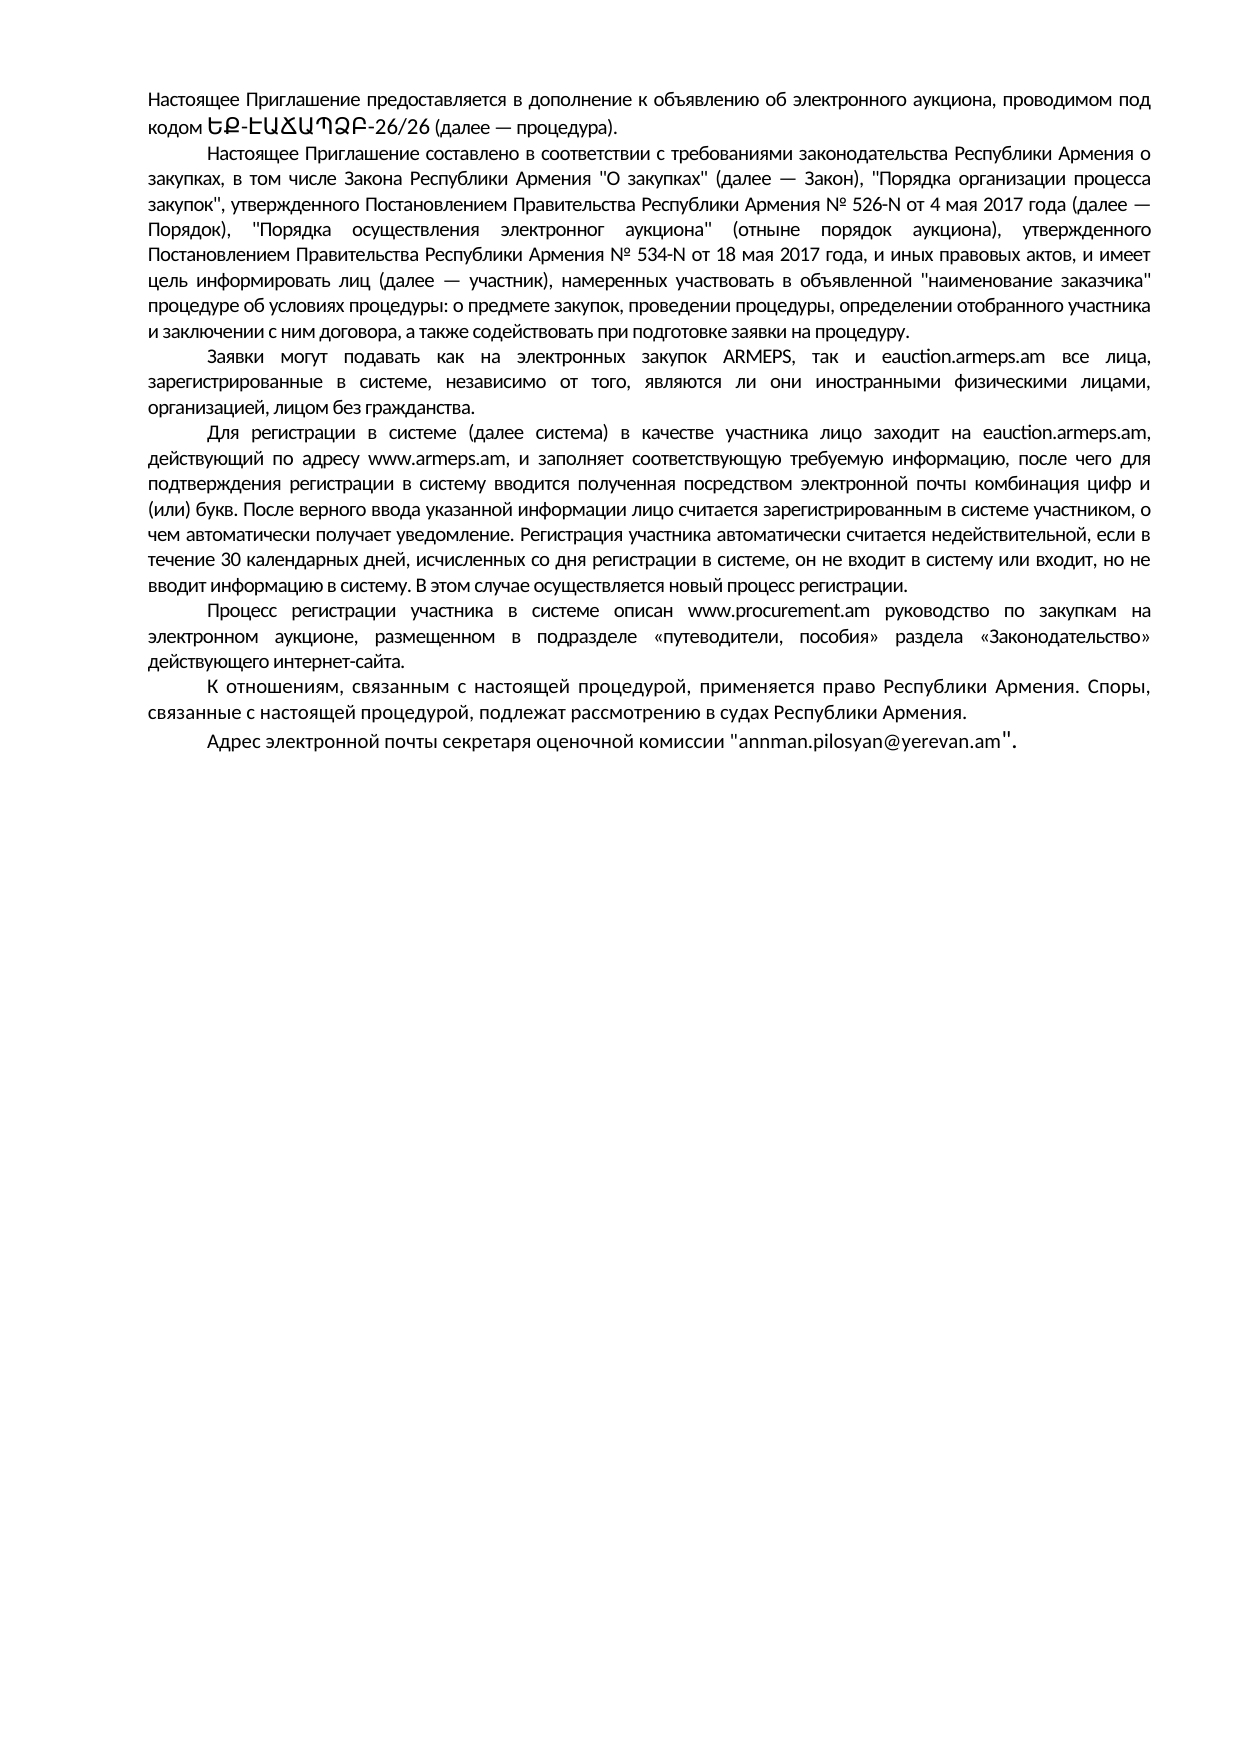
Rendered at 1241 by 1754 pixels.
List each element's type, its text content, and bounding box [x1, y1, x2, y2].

text Адрес электронной почты секретаря оценочной комиссии "annman.pilosyan@yerevan.am". [148, 724, 1152, 755]
text Процесс регистрации участника в системе описан www.procurement.am руководство по закупкам на электронном аукционе, размещенном в подразделе «путеводители, пособия» раздела «Законодательство» действующего интернет-сайта. [148, 597, 1152, 674]
text Настоящее Приглашение составлено в соответствии с требованиями законодательства Республики Армения о закупках, в том числе Закона Республики Армения "О закупках" (далее — Закон), "Порядка организации процесса закупок", утвержденного Постановлением Правительства Республики Армения № 526-N от 4 мая 2017 года (далее — Порядок), "Порядка осуществления электронног аукциона" (отныне порядок аукциона), утвержденного Постановлением Правительства Республики Армения № 534-N от 18 мая 2017 года, и иных правовых актов, и имеет цель информировать лиц (далее — участник), намеренных участвовать в объявленной "наименование заказчика" процедуре об условиях процедуры: о предмете закупок, проведении процедуры, определении отобранного участника и заключении с ним договора, а также содействовать при подготовке заявки на процедуру. [148, 140, 1152, 343]
text Настоящее Приглашение предоставляется в дополнение к объявлению об электронного аукциона, проводимом под кодом ԵՔ-ԷԱՃԱՊՁԲ-26/26 (далее — процедура). [148, 86, 1152, 140]
text Для регистрации в системе (далее система) в качестве участника лицо заходит на eauction.armeps.am, действующий по адресу www.armeps.am, и заполняет соответствующую требуемую информацию, после чего для подтверждения регистрации в систему вводится полученная посредством электронной почты комбинация цифр и (или) букв. После верного ввода указанной информации лицо считается зарегистрированным в системе участником, о чем автоматически получает уведомление. Регистрация участника автоматически считается недействительной, если в течение 30 календарных дней, исчисленных со дня регистрации в системе, он не входит в систему или входит, но не вводит информацию в систему. В этом случае осуществляется новый процесс регистрации. [148, 419, 1152, 597]
text К отношениям, связанным с настоящей процедурой, применяется право Республики Армения. Споры, связанные с настоящей процедурой, подлежат рассмотрению в судах Республики Армения. [148, 674, 1152, 724]
text Заявки могут подавать как на электронных закупок ARMEPS, так и eauction.armeps.am все лица, зарегистрированные в системе, независимо от того, являются ли они иностранными физическими лицами, организацией, лицом без гражданства. [148, 343, 1152, 419]
